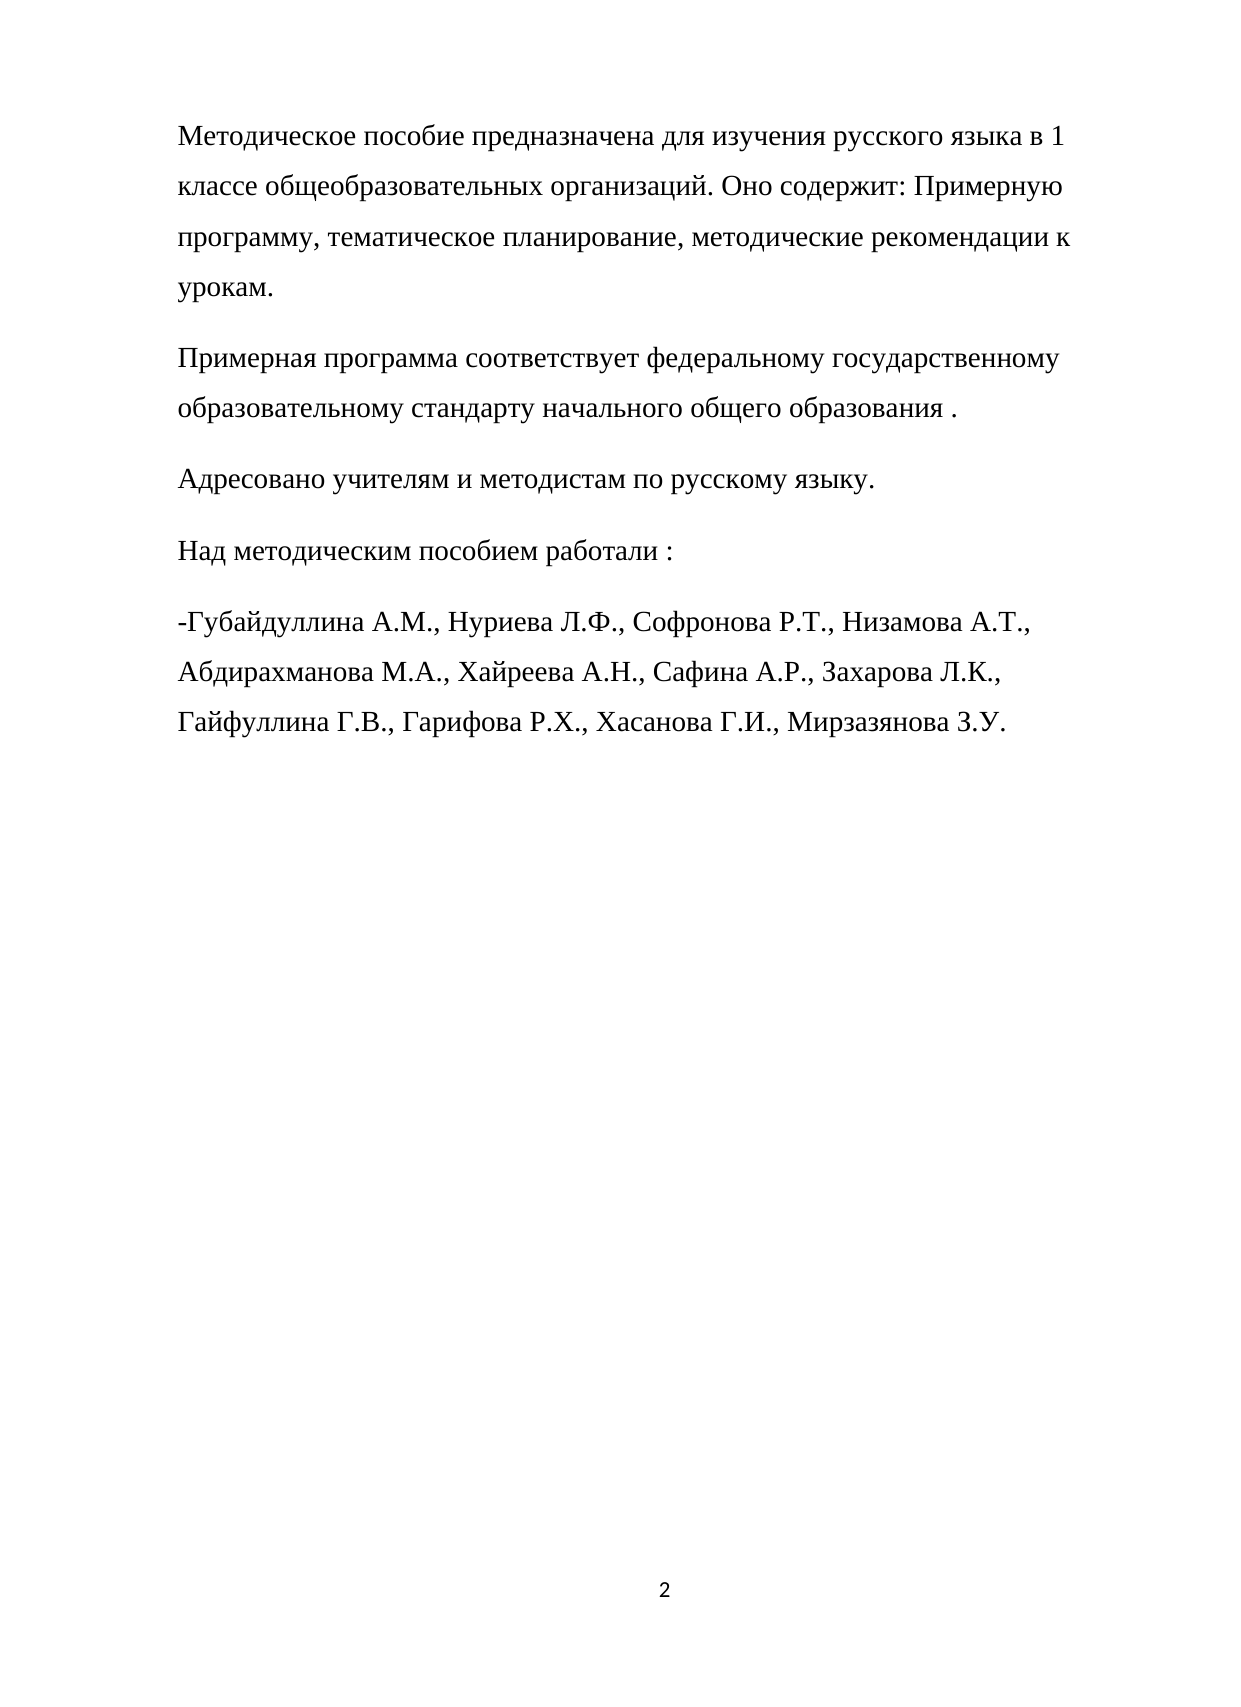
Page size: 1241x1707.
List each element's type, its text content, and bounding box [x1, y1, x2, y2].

text -Губайдуллина А.М., Нуриева Л.Ф., Софронова Р.Т., Низамова А.Т., Абдирахманова М.А., Хайреева А.Н., Сафина А.Р., Захарова Л.К., Гайфуллина Г.В., Гарифова Р.Х., Хасанова Г.И., Мирзазянова З.У. [177, 604, 1152, 738]
text Над методическим пособием работали : [177, 533, 1152, 566]
text Примерная программа соответствует федеральному государственному образовательному стандарту начального общего образования . [177, 340, 1152, 424]
text Методическое пособие предназначена для изучения русского языка в 1 классе общеобразовательных организаций. Оно содержит: Примерную программу, тематическое планирование, методические рекомендации к урокам. [177, 118, 1152, 303]
text Адресовано учителям и методистам по русскому языку. [177, 462, 1152, 495]
